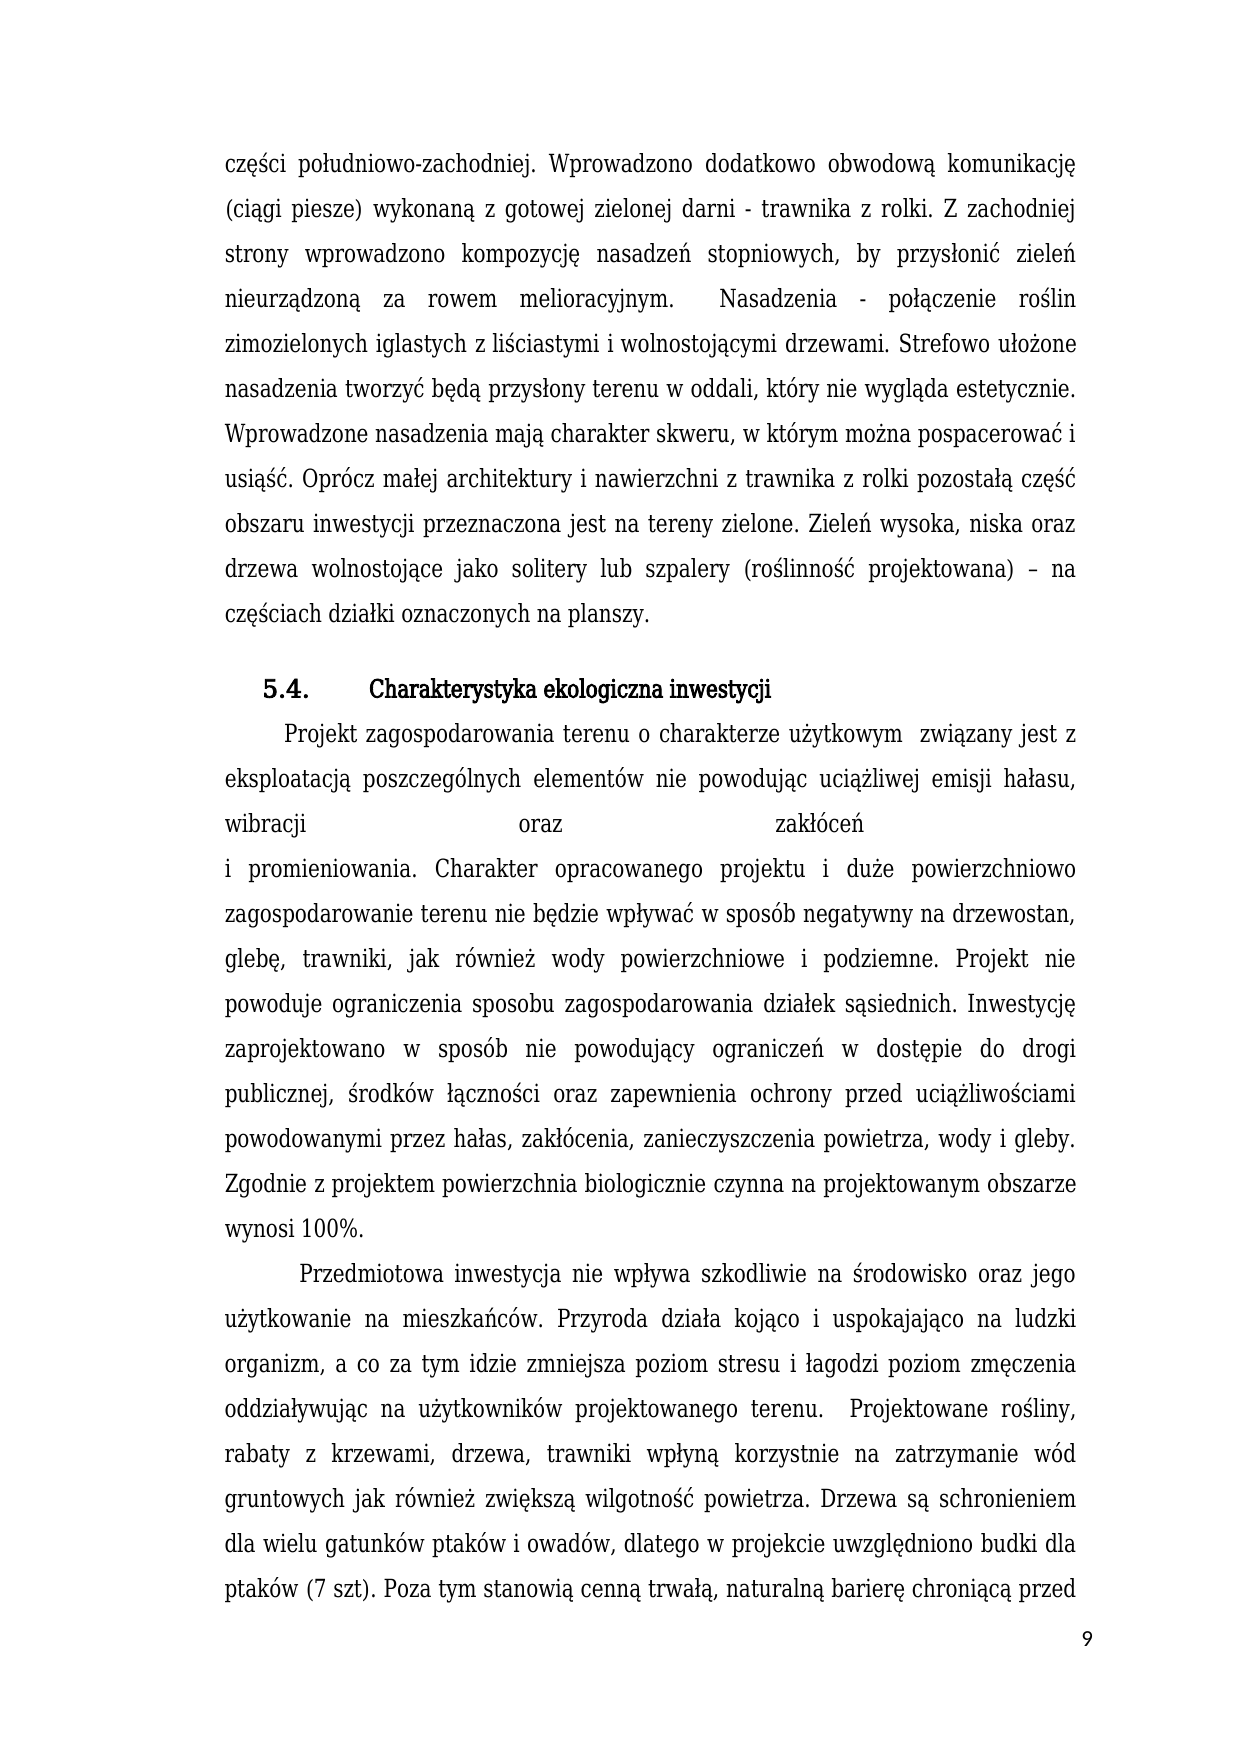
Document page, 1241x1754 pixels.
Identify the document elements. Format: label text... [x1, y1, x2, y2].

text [224, 148, 1077, 628]
list Charakterystyka ekologiczna inwestycji [262, 673, 1077, 703]
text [224, 1258, 1077, 1603]
text Projekt zagospodarowania terenu o charakterze użytkowym związany jest z eksploatacją poszczególnych elementów nie powodując uciążliwej emisji hałasu, wibracji oraz zakłóceń i promieniowania. Charakter opracowanego projektu i duże powierzchniowo zagospodarowanie terenu nie będzie wpływać w sposób negatywny na drzewostan, glebę, trawniki, jak również wody powierzchniowe i podziemne. Projekt nie powoduje ograniczenia sposobu zagospodarowania działek sąsiednich. Inwestycję zaprojektowano w sposób nie powodujący ograniczeń w dostępie do drogi publicznej, środków łączności oraz zapewnienia ochrony przed uciążliwościami powodowanymi przez hałas, zakłócenia, zanieczyszczenia powietrza, wody i gleby. Zgodnie z projektem powierzchnia biologicznie czynna na projektowanym obszarze wynosi 100%. [224, 718, 1077, 1243]
